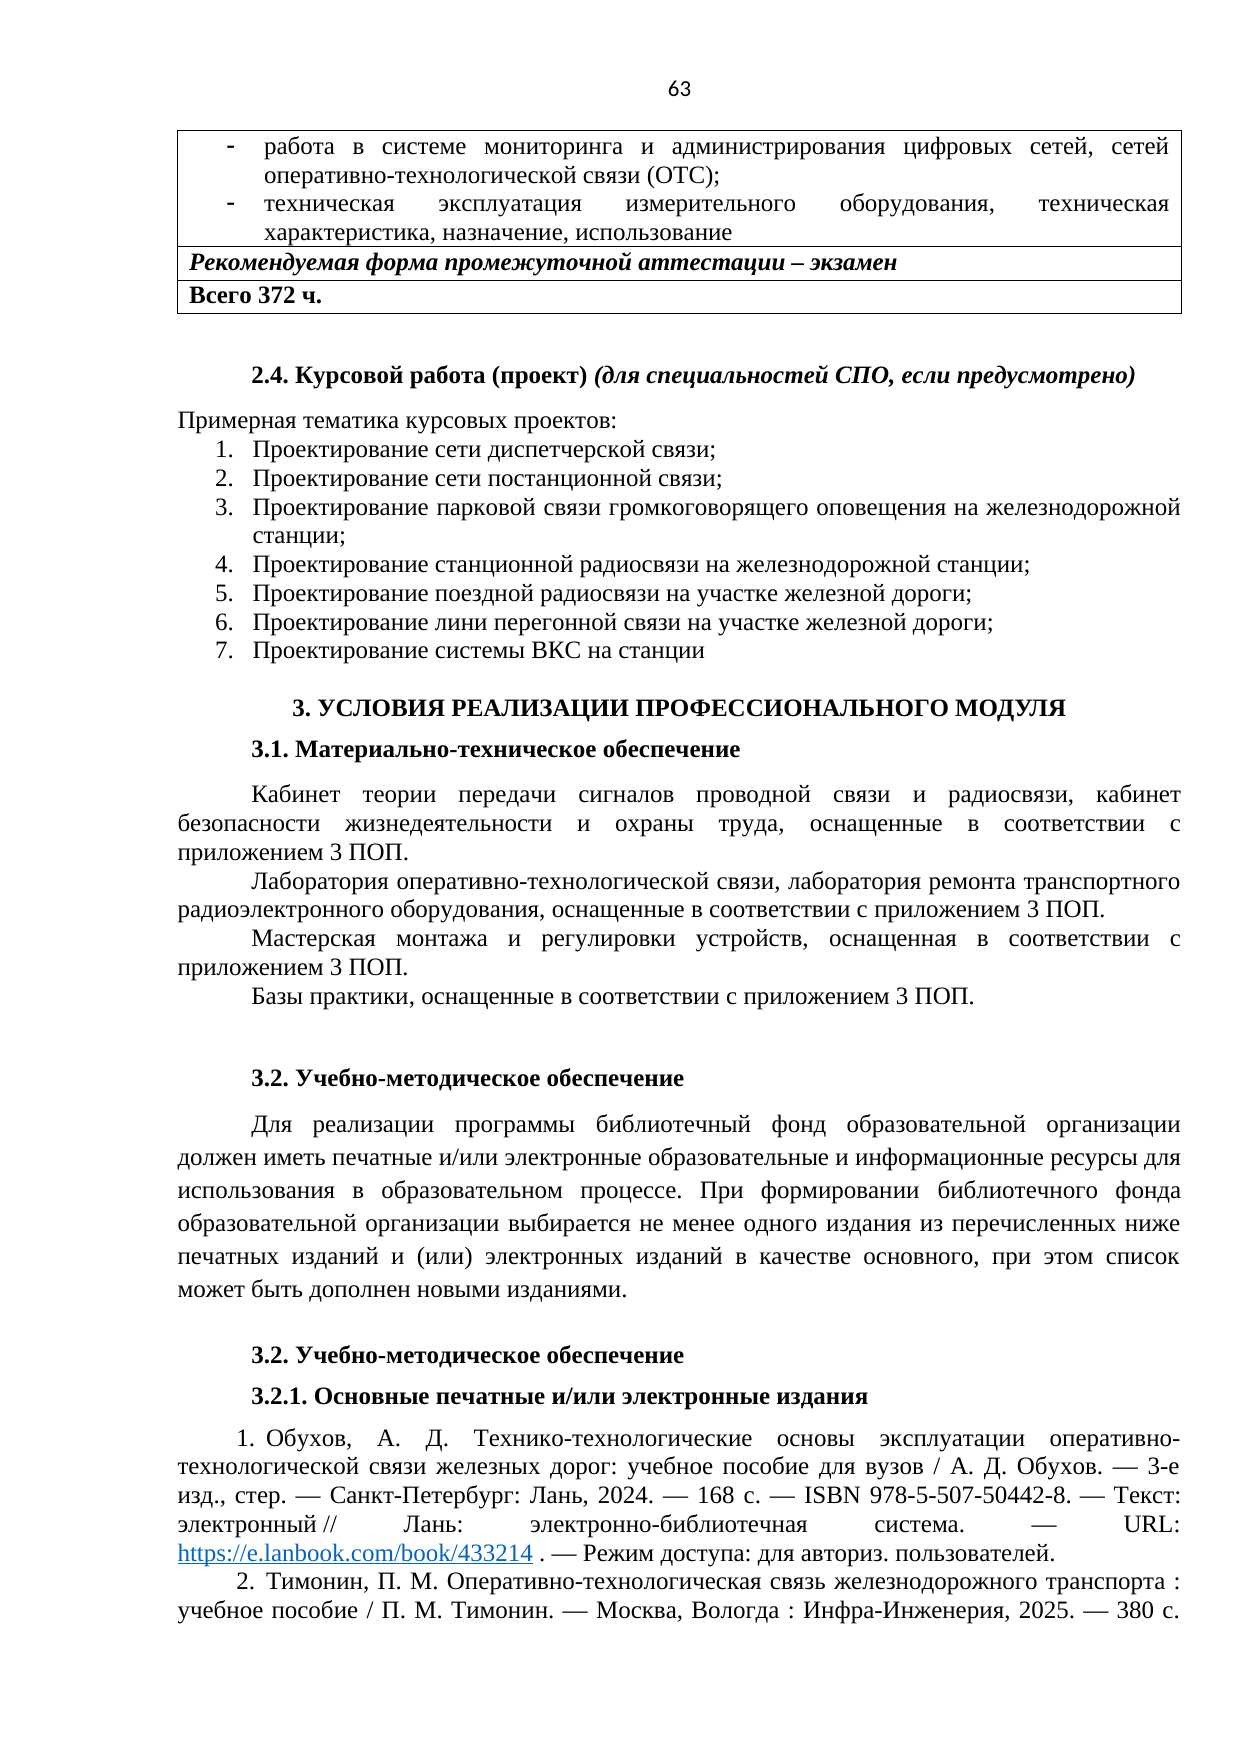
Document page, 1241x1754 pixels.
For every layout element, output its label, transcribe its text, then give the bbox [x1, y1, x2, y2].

list Проектирование станционной радиосвязи на железнодорожной станции; [215, 549, 1181, 578]
table_cell Всего 372 ч. [178, 281, 1181, 313]
text 2.4. Курсовой работа (проект) (для специальностей СПО, если предусмотрено) [177, 360, 1181, 388]
text Мастерская монтажа и регулировки устройств, оснащенная в соответствии с приложением 3 ПОП. [177, 923, 1181, 981]
list Обухов, А. Д. Технико-технологические основы эксплуатации оперативно-технологической связи железных дорог: учебное пособие для вузов / А. Д. Обухов. — 3-е изд., стер. — Санкт-Петербург: Лань, 2024. — 168 с. — ISBN 978-5-507-50442-8. — Текст: электронный // Лань: электронно-библиотечная система. — URL: https://e.lanbook.com/book/433214 . — Режим доступа: для авториз. пользователей. [177, 1423, 1181, 1566]
table_cell Рекомендуемая форма промежуточной аттестации – экзамен [178, 247, 1181, 279]
text 3.1. Материально-техническое обеспечение [177, 734, 1181, 763]
list Проектирование поездной радиосвязи на участке железной дороги; [215, 578, 1181, 607]
text Кабинет теории передачи сигналов проводной связи и радиосвязи, кабинет безопасности жизнедеятельности и охраны труда, оснащенные в соответствии с приложением 3 ПОП. [177, 779, 1181, 866]
list Проектирование парковой связи громкоговорящего оповещения на железнодорожной станции; [215, 492, 1181, 549]
text 3.2. Учебно-методическое обеспечение [177, 1340, 1181, 1369]
list Для реализации программы библиотечный фонд образовательной организации должен иметь печатные и/или электронные образовательные и информационные ресурсы для использования в образовательном процессе. При формировании библиотечного фонда образовательной организации выбирается не менее одного издания из перечисленных ниже печатных изданий и (или) электронных изданий в качестве основного, при этом список может быть дополнен новыми изданиями. [177, 1109, 1181, 1303]
list Проектирование сети постанционной связи; [215, 463, 1181, 492]
text Лаборатория оперативно-технологической связи, лаборатория ремонта транспортного радиоэлектронного оборудования, оснащенные в соответствии с приложением 3 ПОП. [177, 866, 1181, 923]
text 3. Условия реализации профессионального модуля [177, 693, 1181, 722]
list Проектирование сети диспетчерской связи; [215, 434, 1181, 463]
text Базы практики, оснащенные в соответствии с приложением 3 ПОП. [177, 981, 1181, 1009]
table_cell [178, 131, 1181, 246]
list Проектирование лини перегонной связи на участке железной дороги; [215, 607, 1181, 635]
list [177, 1566, 1181, 1624]
text Примерная тематика курсовых проектов: [177, 405, 1181, 434]
list 3.2.1. Основные печатные и/или электронные издания [177, 1381, 1181, 1410]
list Проектирование системы ВКС на станции [215, 635, 1181, 664]
text 3.2. Учебно-методическое обеспечение [177, 1063, 1181, 1092]
